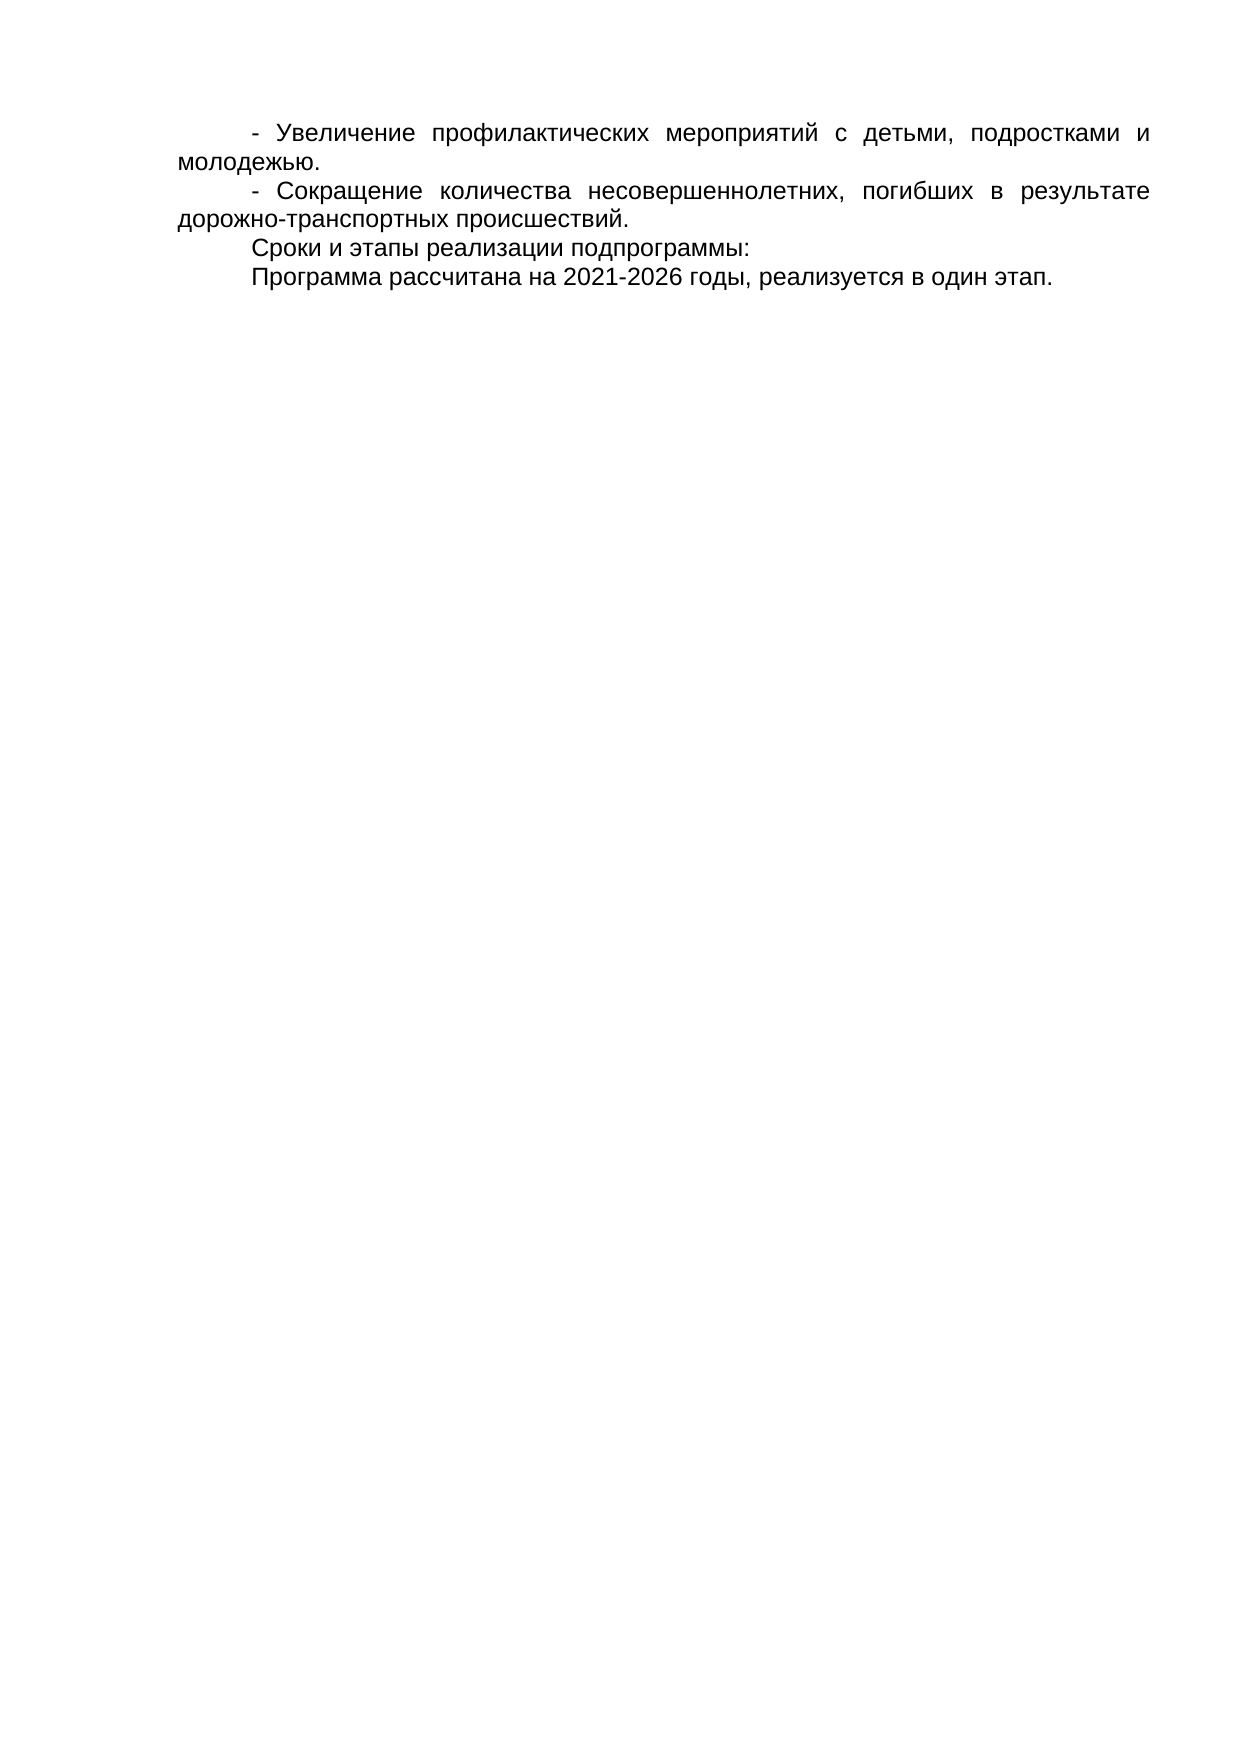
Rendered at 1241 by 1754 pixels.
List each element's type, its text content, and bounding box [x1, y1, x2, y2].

text Сроки и этапы реализации подпрограммы: [177, 233, 1152, 262]
text - Увеличение профилактических мероприятий с детьми, подростками и молодежью. [177, 118, 1152, 176]
text Программа рассчитана на 2021-2026 годы, реализуется в один этап. [177, 262, 1152, 291]
text - Сокращение количества несовершеннолетних, погибших в результате дорожно-транспортных происшествий. [177, 176, 1152, 233]
